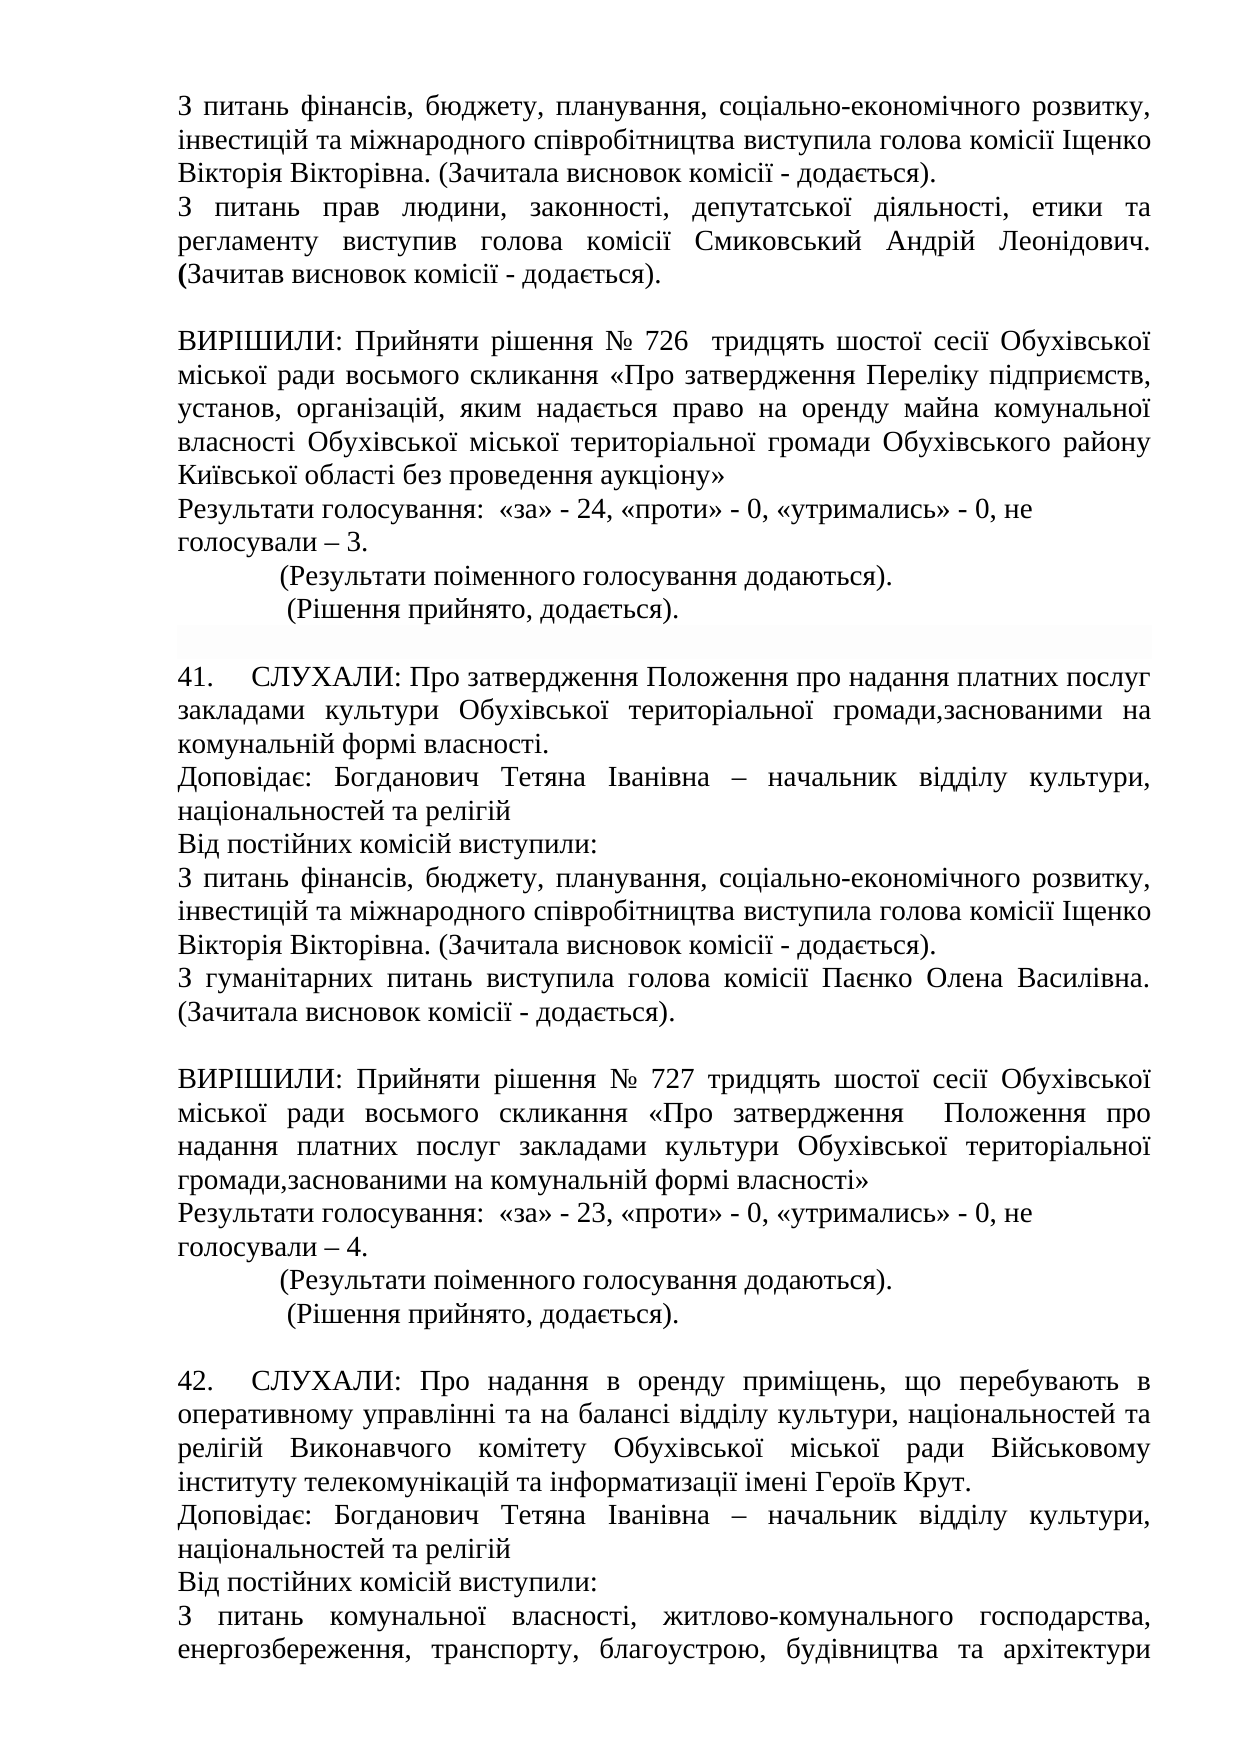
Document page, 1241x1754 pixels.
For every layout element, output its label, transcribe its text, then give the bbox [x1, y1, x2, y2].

subtitle (Рішення прийнято, додається). [177, 592, 1152, 625]
subtitle (Результати поіменного голосування додаються). [177, 1262, 1152, 1296]
list СЛУХАЛИ: Про затвердження Положення про надання платних послуг закладами культури Обухівської територіальної громади,заснованими на комунальній формі власності. [177, 659, 1152, 759]
subtitle (Рішення прийнято, додається). [177, 1296, 1152, 1329]
text З гуманітарних питань виступила голова комісії Паєнко Олена Василівна. (Зачитала висновок комісії - додається). [177, 961, 1152, 1028]
subtitle З питань фінансів, бюджету, планування, соціально-економічного розвитку, інвестицій та міжнародного співробітництва виступила голова комісії Іщенко Вікторія Вікторівна. (Зачитала висновок комісії - додається). [177, 860, 1152, 961]
subtitle Від постійних комісій виступили: [177, 1564, 1152, 1598]
text ВИРІШИЛИ: Прийняти рішення № 726 тридцять шостої сесії Обухівської міської ради восьмого скликання «Про затвердження Переліку підприємств, установ, організацій, яким надається право на оренду майна комунальної власності Обухівської міської територіальної громади Обухівського району Київської області без проведення аукціону» [177, 323, 1152, 491]
subtitle З питань фінансів, бюджету, планування, соціально-економічного розвитку, інвестицій та міжнародного співробітництва виступила голова комісії Іщенко Вікторія Вікторівна. (Зачитала висновок комісії - додається). [177, 88, 1152, 189]
text Доповідає: Богданович Тетяна Іванівна – начальник відділу культури, національностей та релігій [177, 759, 1152, 826]
subtitle (Результати поіменного голосування додаються). [177, 558, 1152, 592]
list СЛУХАЛИ: Про надання в оренду приміщень, що перебувають в оперативному управлінні та на балансі відділу культури, національностей та релігій Виконавчого комітету Обухівської міської ради Військовому інституту телекомунікацій та інформатизації імені Героїв Крут. [177, 1363, 1152, 1497]
text З питань прав людини, законності, депутатської діяльності, етики та регламенту виступив голова комісії Смиковський Андрій Леонідович. (Зачитав висновок комісії - додається). [177, 189, 1152, 290]
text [177, 1598, 1152, 1665]
subtitle Від постійних комісій виступили: [177, 826, 1152, 860]
list Доповідає: Богданович Тетяна Іванівна – начальник відділу культури, національностей та релігій [177, 1497, 1152, 1564]
text ВИРІШИЛИ: Прийняти рішення № 727 тридцять шостої сесії Обухівської міської ради восьмого скликання «Про затвердження Положення про надання платних послуг закладами культури Обухівської територіальної громади,заснованими на комунальній формі власності» [177, 1061, 1152, 1195]
subtitle Результати голосування: «за» - 23, «проти» - 0, «утримались» - 0, не голосували – 4. [177, 1195, 1152, 1262]
subtitle Результати голосування: «за» - 24, «проти» - 0, «утримались» - 0, не голосували – 3. [177, 491, 1152, 558]
